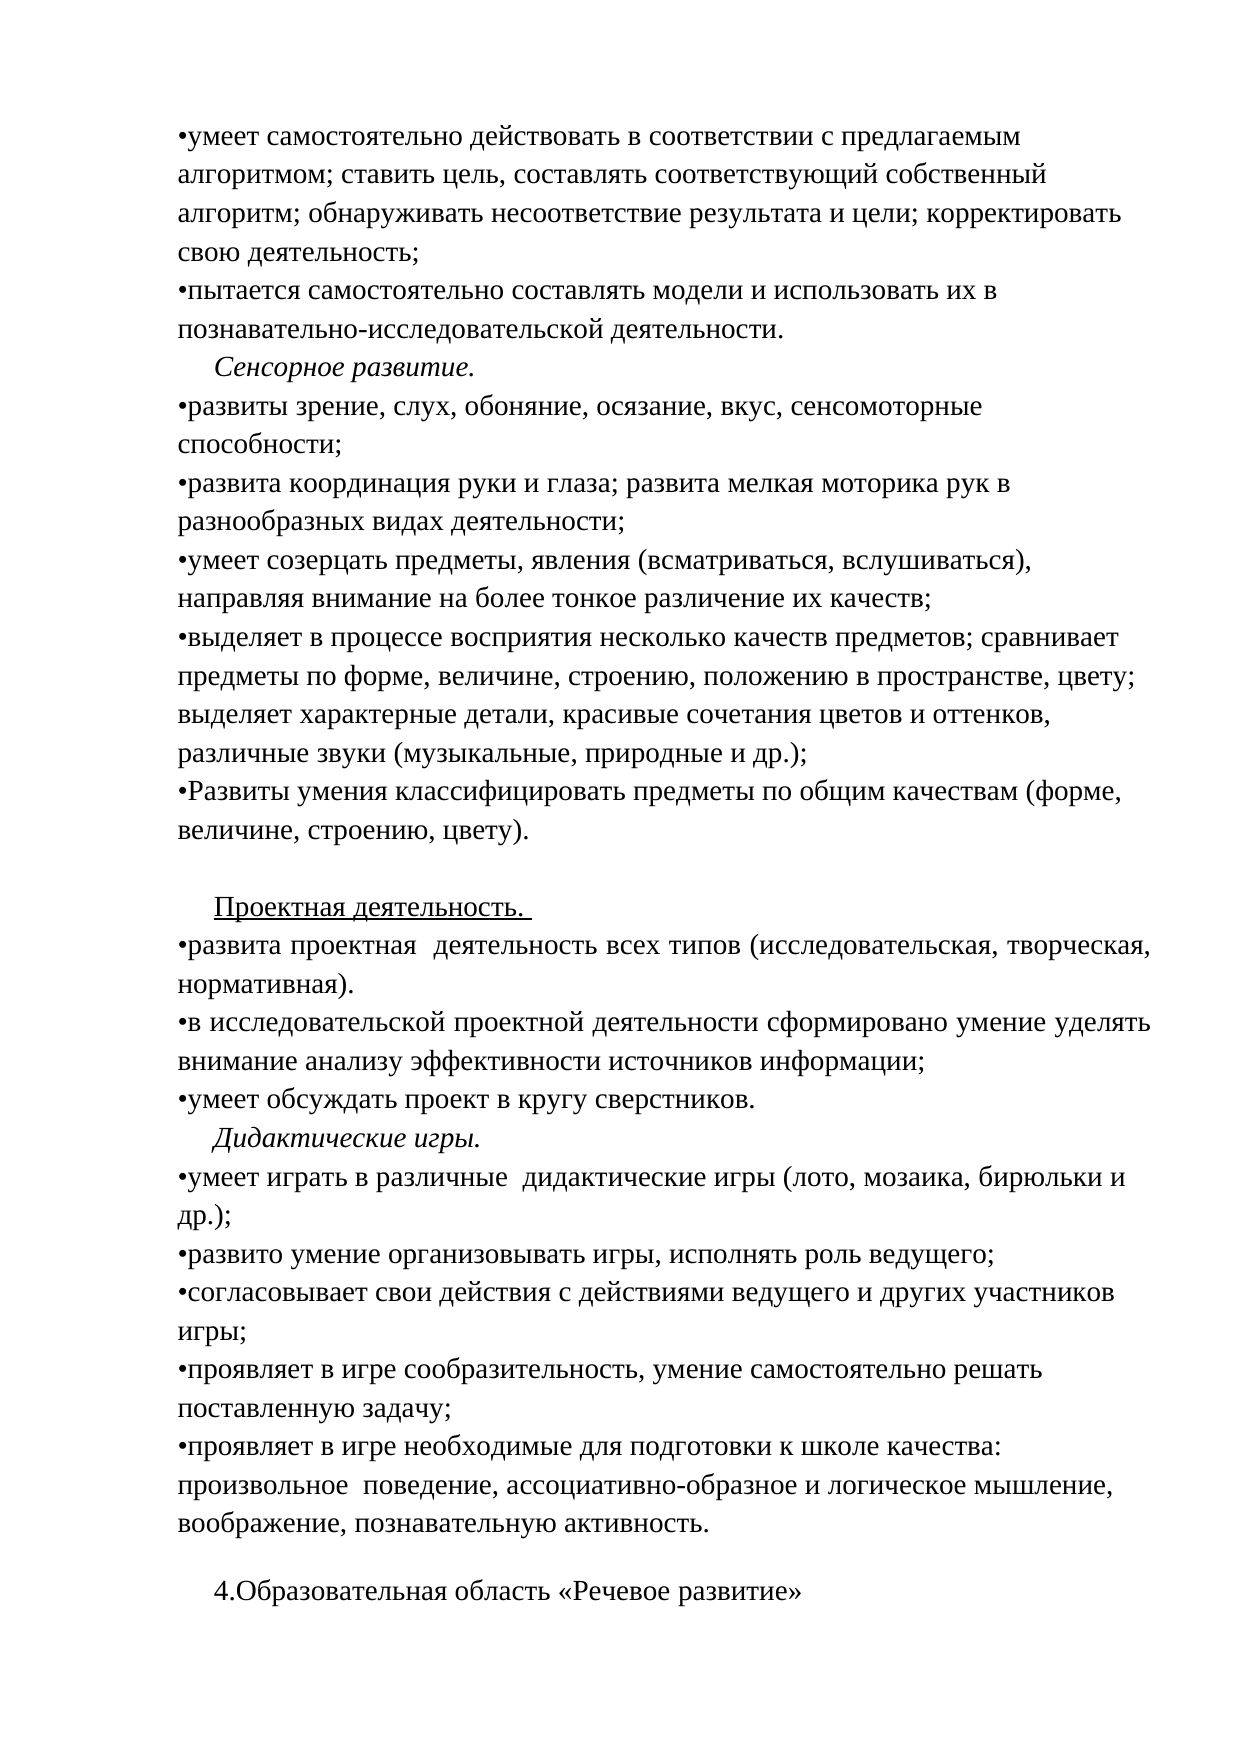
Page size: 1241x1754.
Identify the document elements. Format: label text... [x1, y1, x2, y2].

text •развита координация руки и глаза; развита мелкая моторика рук в разнообразных видах деятельности; [177, 465, 1152, 537]
text •Развиты умения классифицировать предметы по общим качествам (форме, величине, строению, цвету). [177, 773, 1152, 845]
text •пытается самостоятельно составлять модели и использовать их в познавательно-исследовательской деятельности. [177, 272, 1152, 344]
text •развита проектная деятельность всех типов (исследовательская, творческая, нормативная). [177, 927, 1152, 999]
text •проявляет в игре необходимые для подготовки к школе качества: произвольное поведение, ассоциативно-образное и логическое мышление, воображение, познавательную активность. [177, 1428, 1152, 1539]
text •умеет играть в различные дидактические игры (лото, мозаика, бирюльки и др.); [177, 1159, 1152, 1231]
text •развиты зрение, слух, обоняние, осязание, вкус, сенсомоторные способности; [177, 388, 1152, 460]
text •умеет созерцать предметы, явления (всматриваться, вслушиваться), направляя внимание на более тонкое различение их качеств; [177, 542, 1152, 614]
text •выделяет в процессе восприятия несколько качеств предметов; сравнивает предметы по форме, величине, строению, положению в пространстве, цвету; выделяет характерные детали, красивые сочетания цветов и оттенков, различные звуки (музыкальные, природные и др.); [177, 619, 1152, 768]
text •умеет самостоятельно действовать в соответствии с предлагаемым алгоритмом; ставить цель, составлять соответствующий собственный алгоритм; обнаруживать несоответствие результата и цели; корректировать свою деятельность; [177, 118, 1152, 267]
text •проявляет в игре сообразительность, умение самостоятельно решать поставленную задачу; [177, 1351, 1152, 1423]
text •в исследовательской проектной деятельности сформировано умение уделять внимание анализу эффективности источников информации; [177, 1004, 1152, 1077]
text •умеет обсуждать проект в кругу сверстников. [177, 1082, 1152, 1115]
text Дидактические игры. [177, 1120, 1152, 1154]
text •развито умение организовывать игры, исполнять роль ведущего; [177, 1236, 1152, 1269]
text •согласовывает свои действия с действиями ведущего и других участников игры; [177, 1274, 1152, 1346]
text Проектная деятельность. [177, 889, 1152, 922]
text Сенсорное развитие. [177, 349, 1152, 383]
text 4.Образовательная область «Речевое развитие» [177, 1573, 1152, 1607]
